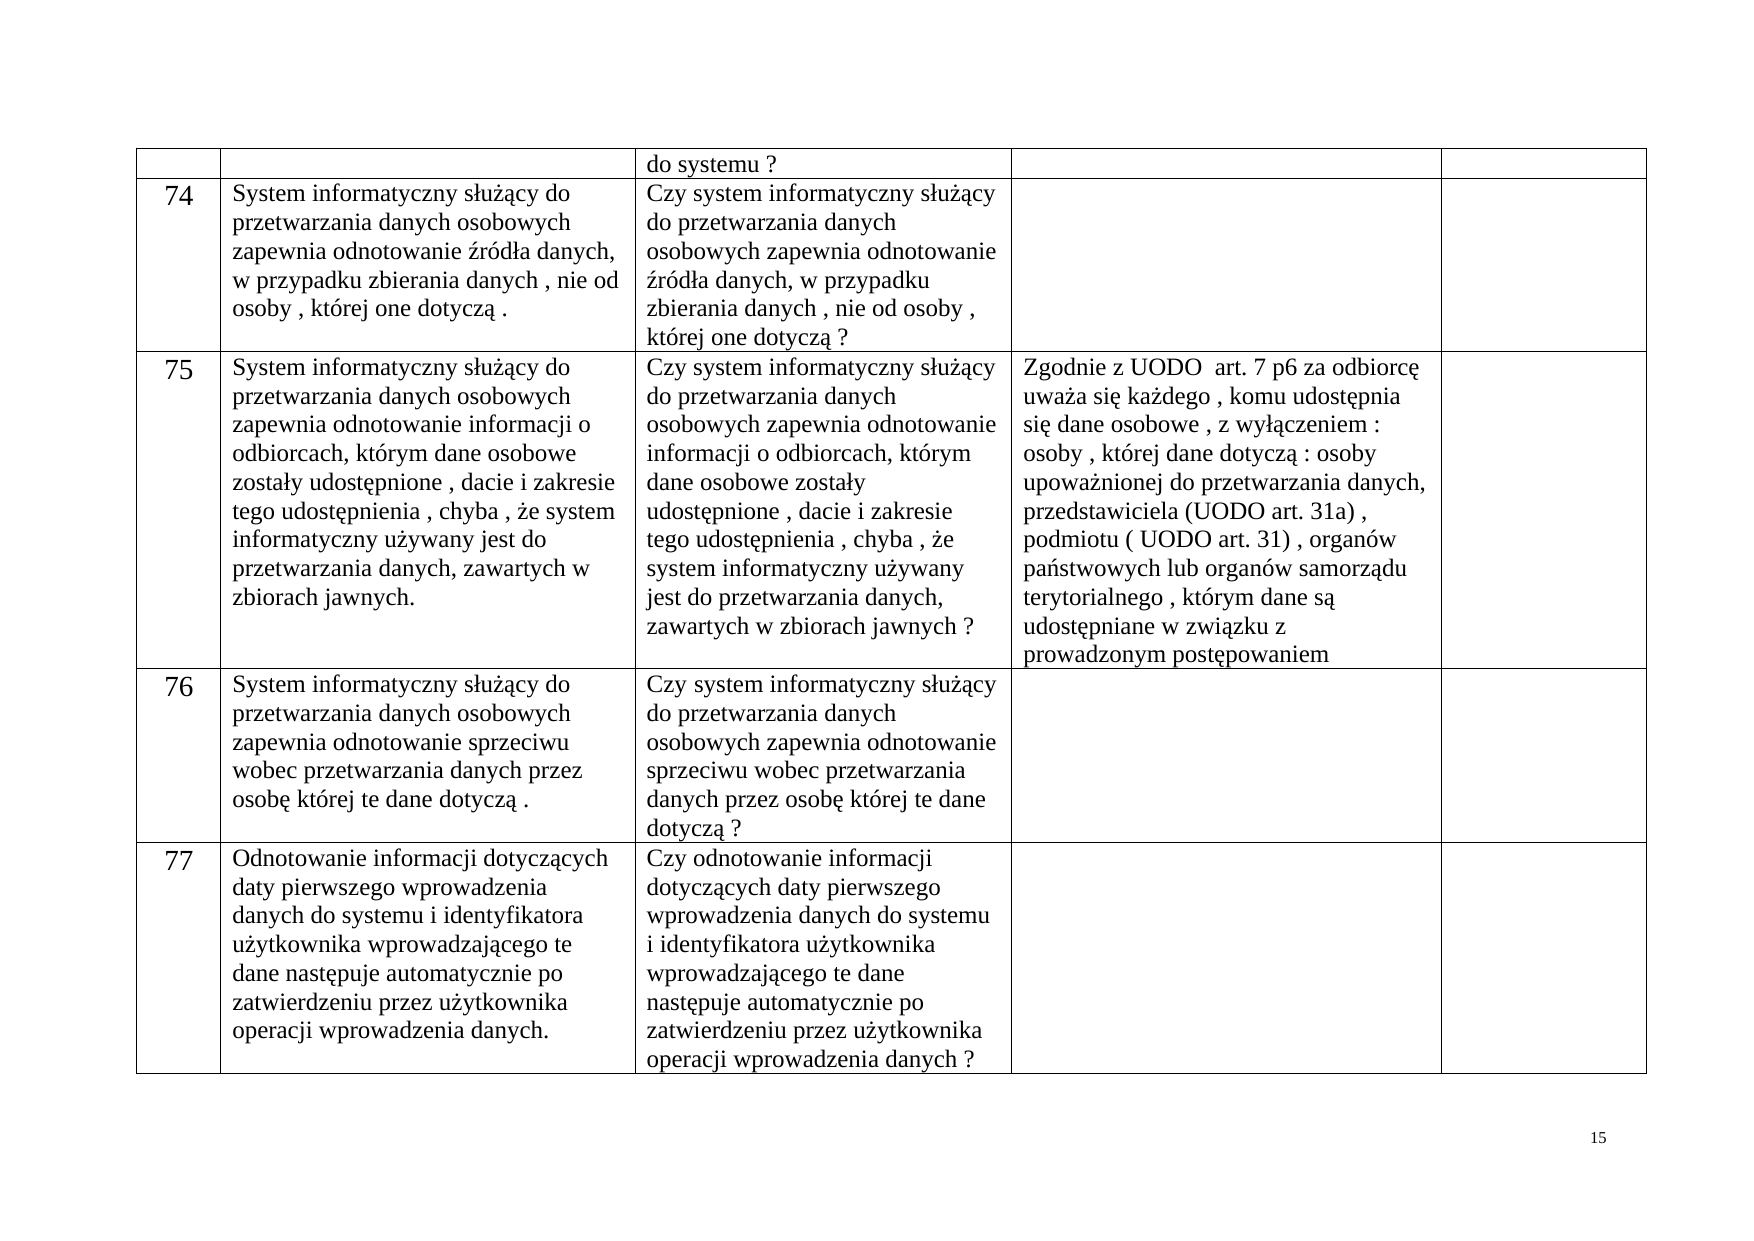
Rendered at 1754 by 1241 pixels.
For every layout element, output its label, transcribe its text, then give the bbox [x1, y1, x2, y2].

table_cell Czy system informatyczny służący do przetwarzania danych osobowych zapewnia odnotowanie informacji o odbiorcach, którym dane osobowe zostały udostępnione , dacie i zakresie tego udostępnienia , chyba , że system informatyczny używany jest do przetwarzania danych, zawartych w zbiorach jawnych ? [636, 352, 1011, 668]
table_cell 77 [137, 843, 220, 1073]
table_cell Czy system informatyczny służący do przetwarzania danych osobowych zapewnia odnotowanie sprzeciwu wobec przetwarzania danych przez osobę której te dane dotyczą ? [636, 669, 1011, 842]
table_cell Czy system informatyczny służący do przetwarzania danych osobowych zapewnia odnotowanie źródła danych, w przypadku zbierania danych , nie od osoby , której one dotyczą ? [636, 179, 1011, 351]
table_cell [1442, 179, 1646, 351]
table_cell 75 [137, 352, 220, 668]
table_cell [1442, 149, 1646, 177]
table_cell [1442, 843, 1646, 1073]
table_cell Odnotowanie informacji dotyczących daty pierwszego wprowadzenia danych do systemu i identyfikatora użytkownika wprowadzającego te dane następuje automatycznie po zatwierdzeniu przez użytkownika operacji wprowadzenia danych. [221, 843, 635, 1073]
table_cell System informatyczny służący do przetwarzania danych osobowych zapewnia odnotowanie sprzeciwu wobec przetwarzania danych przez osobę której te dane dotyczą . [221, 669, 635, 842]
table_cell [221, 149, 635, 177]
table_cell System informatyczny służący do przetwarzania danych osobowych zapewnia odnotowanie źródła danych, w przypadku zbierania danych , nie od osoby , której one dotyczą . [221, 179, 635, 351]
table_cell Czy odnotowanie informacji dotyczących daty pierwszego wprowadzenia danych do systemu i identyfikatora użytkownika wprowadzającego te dane następuje automatycznie po zatwierdzeniu przez użytkownika operacji wprowadzenia danych ? [636, 843, 1011, 1073]
table_cell 74 [137, 179, 220, 351]
table_cell 76 [137, 669, 220, 842]
table_cell [1442, 352, 1646, 668]
table_cell 73 [137, 149, 220, 177]
table_cell System informatyczny służący do przetwarzania danych osobowych zapewnia odnotowanie informacji o odbiorcach, którym dane osobowe zostały udostępnione , dacie i zakresie tego udostępnienia , chyba , że system informatyczny używany jest do przetwarzania danych, zawartych w zbiorach jawnych. [221, 352, 635, 668]
table_cell Zgodnie z UODO art. 7 p6 za odbiorcę uważa się każdego , komu udostępnia się dane osobowe , z wyłączeniem : osoby , której dane dotyczą : osoby upoważnionej do przetwarzania danych, przedstawiciela (UODO art. 31a) , podmiotu ( UODO art. 31) , organów państwowych lub organów samorządu terytorialnego , którym dane są udostępniane w związku z prowadzonym postępowaniem [1012, 352, 1441, 668]
table_cell [1012, 843, 1441, 1073]
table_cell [1012, 149, 1441, 177]
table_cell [636, 149, 1011, 177]
table_cell [1012, 179, 1441, 351]
table_cell [1012, 669, 1441, 842]
table_cell [1442, 669, 1646, 842]
